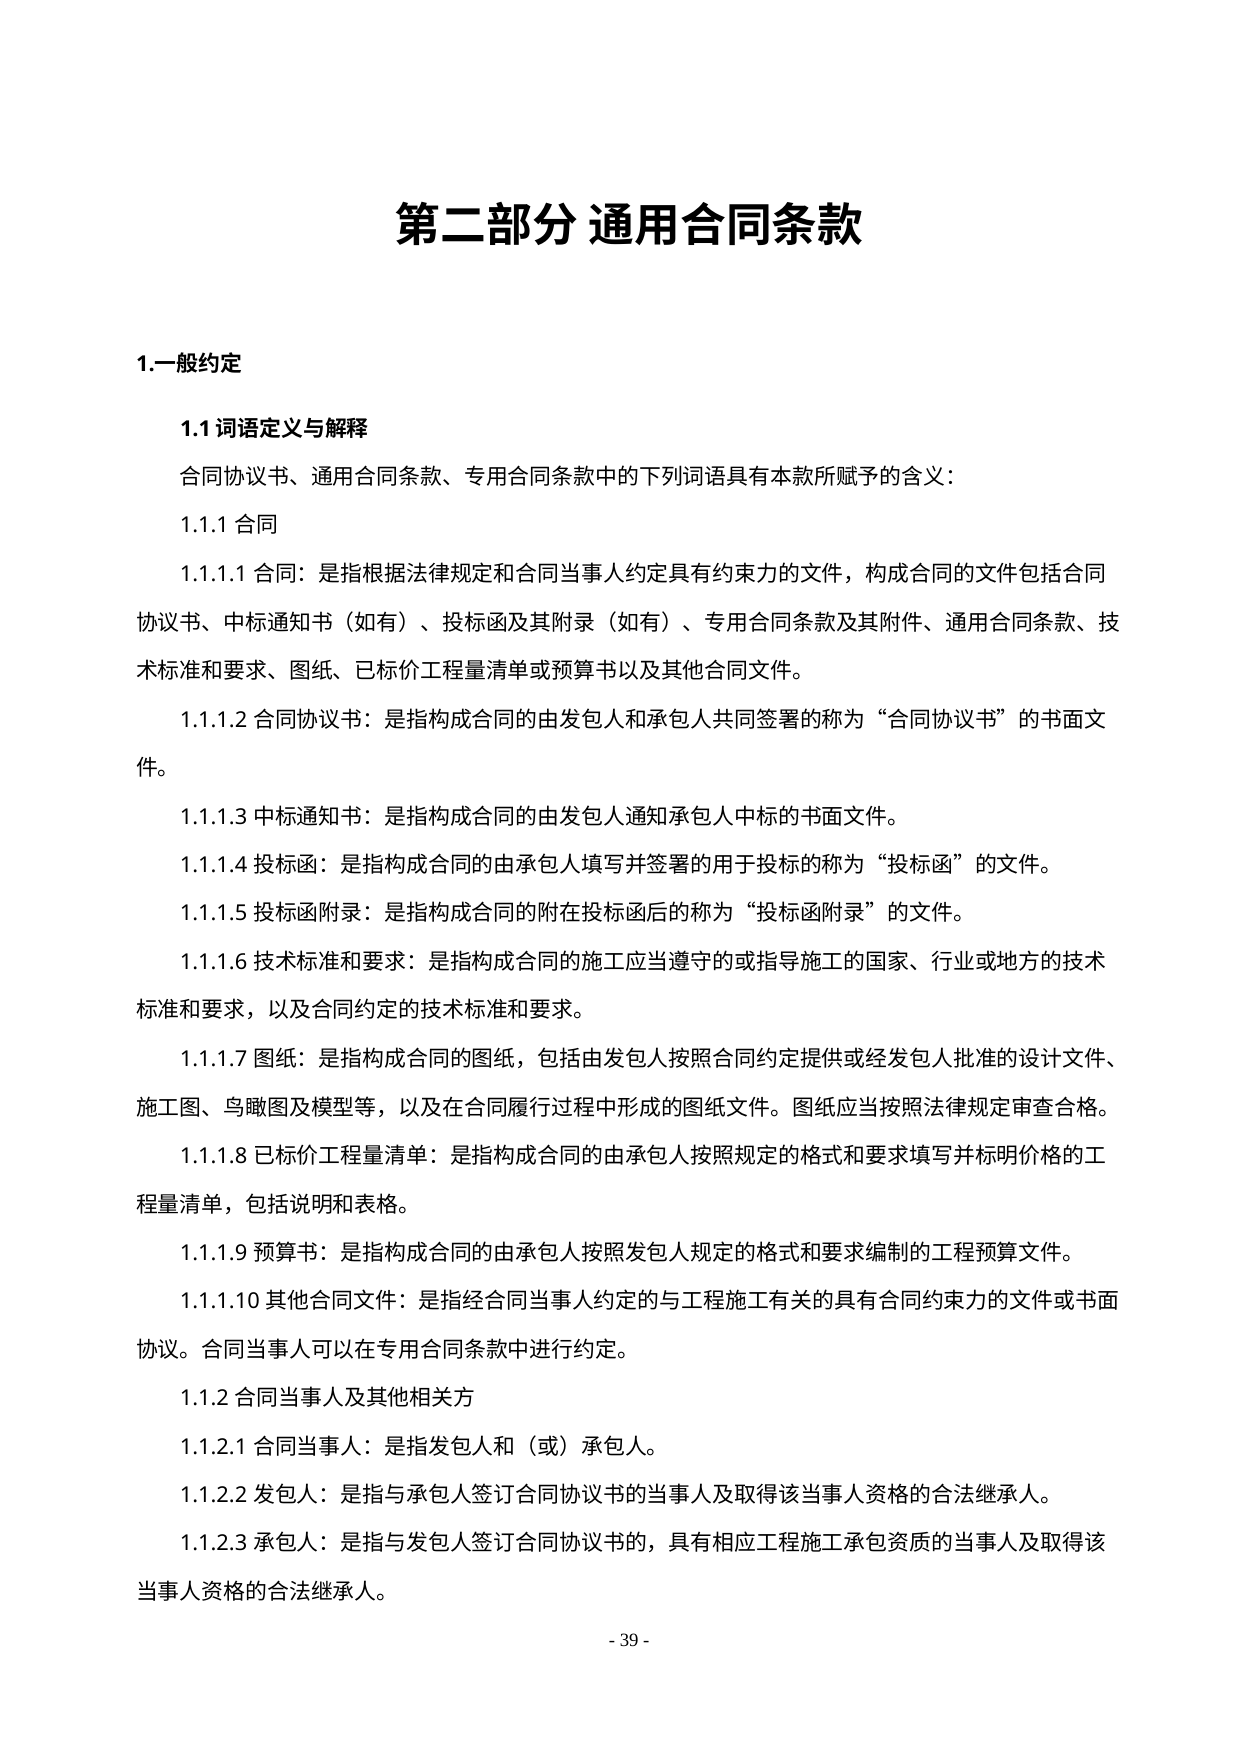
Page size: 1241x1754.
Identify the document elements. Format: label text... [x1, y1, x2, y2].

text 1.1.1.7 图纸：是指构成合同的图纸，包括由发包人按照合同约定提供或经发包人批准的设计文件、施工图、鸟瞰图及模型等，以及在合同履行过程中形成的图纸文件。图纸应当按照法律规定审查合格。 [136, 1040, 1122, 1122]
text 1.1.1.1 合同：是指根据法律规定和合同当事人约定具有约束力的文件，构成合同的文件包括合同协议书、中标通知书（如有）、投标函及其附录（如有）、专用合同条款及其附件、通用合同条款、技术标准和要求、图纸、已标价工程量清单或预算书以及其他合同文件。 [136, 555, 1122, 685]
text 1.1.1.4 投标函：是指构成合同的由承包人填写并签署的用于投标的称为“投标函”的文件。 [136, 847, 1122, 879]
subtitle 第二部分 通用合同条款 [136, 173, 1122, 270]
text 1.1.1.6 技术标准和要求：是指构成合同的施工应当遵守的或指导施工的国家、行业或地方的技术标准和要求，以及合同约定的技术标准和要求。 [136, 943, 1122, 1024]
subtitle 1.1词语定义与解释 [136, 410, 1122, 443]
text 1.1.1.3 中标通知书：是指构成合同的由发包人通知承包人中标的书面文件。 [136, 798, 1122, 831]
text 1.1.2.1 合同当事人：是指发包人和（或）承包人。 [136, 1428, 1122, 1461]
text 1.1.2.3 承包人：是指与发包人签订合同协议书的，具有相应工程施工承包资质的当事人及取得该当事人资格的合法继承人。 [136, 1525, 1122, 1606]
text 合同协议书、通用合同条款、专用合同条款中的下列词语具有本款所赋予的含义： [136, 459, 1122, 491]
subtitle 1.1.1 合同 [136, 507, 1122, 539]
subtitle 1.一般约定 [136, 346, 1122, 378]
text 1.1.1.2 合同协议书：是指构成合同的由发包人和承包人共同签署的称为“合同协议书”的书面文件。 [136, 701, 1122, 782]
text 1.1.1.8 已标价工程量清单：是指构成合同的由承包人按照规定的格式和要求填写并标明价格的工程量清单，包括说明和表格。 [136, 1137, 1122, 1219]
text 1.1.1.5 投标函附录：是指构成合同的附在投标函后的称为“投标函附录”的文件。 [136, 895, 1122, 927]
text 1.1.1.9 预算书：是指构成合同的由承包人按照发包人规定的格式和要求编制的工程预算文件。 [136, 1234, 1122, 1267]
text 1.1.2.2 发包人：是指与承包人签订合同协议书的当事人及取得该当事人资格的合法继承人。 [136, 1477, 1122, 1509]
text 1.1.1.10 其他合同文件：是指经合同当事人约定的与工程施工有关的具有合同约束力的文件或书面协议。合同当事人可以在专用合同条款中进行约定。 [136, 1283, 1122, 1364]
text 1.1.2 合同当事人及其他相关方 [136, 1380, 1122, 1412]
